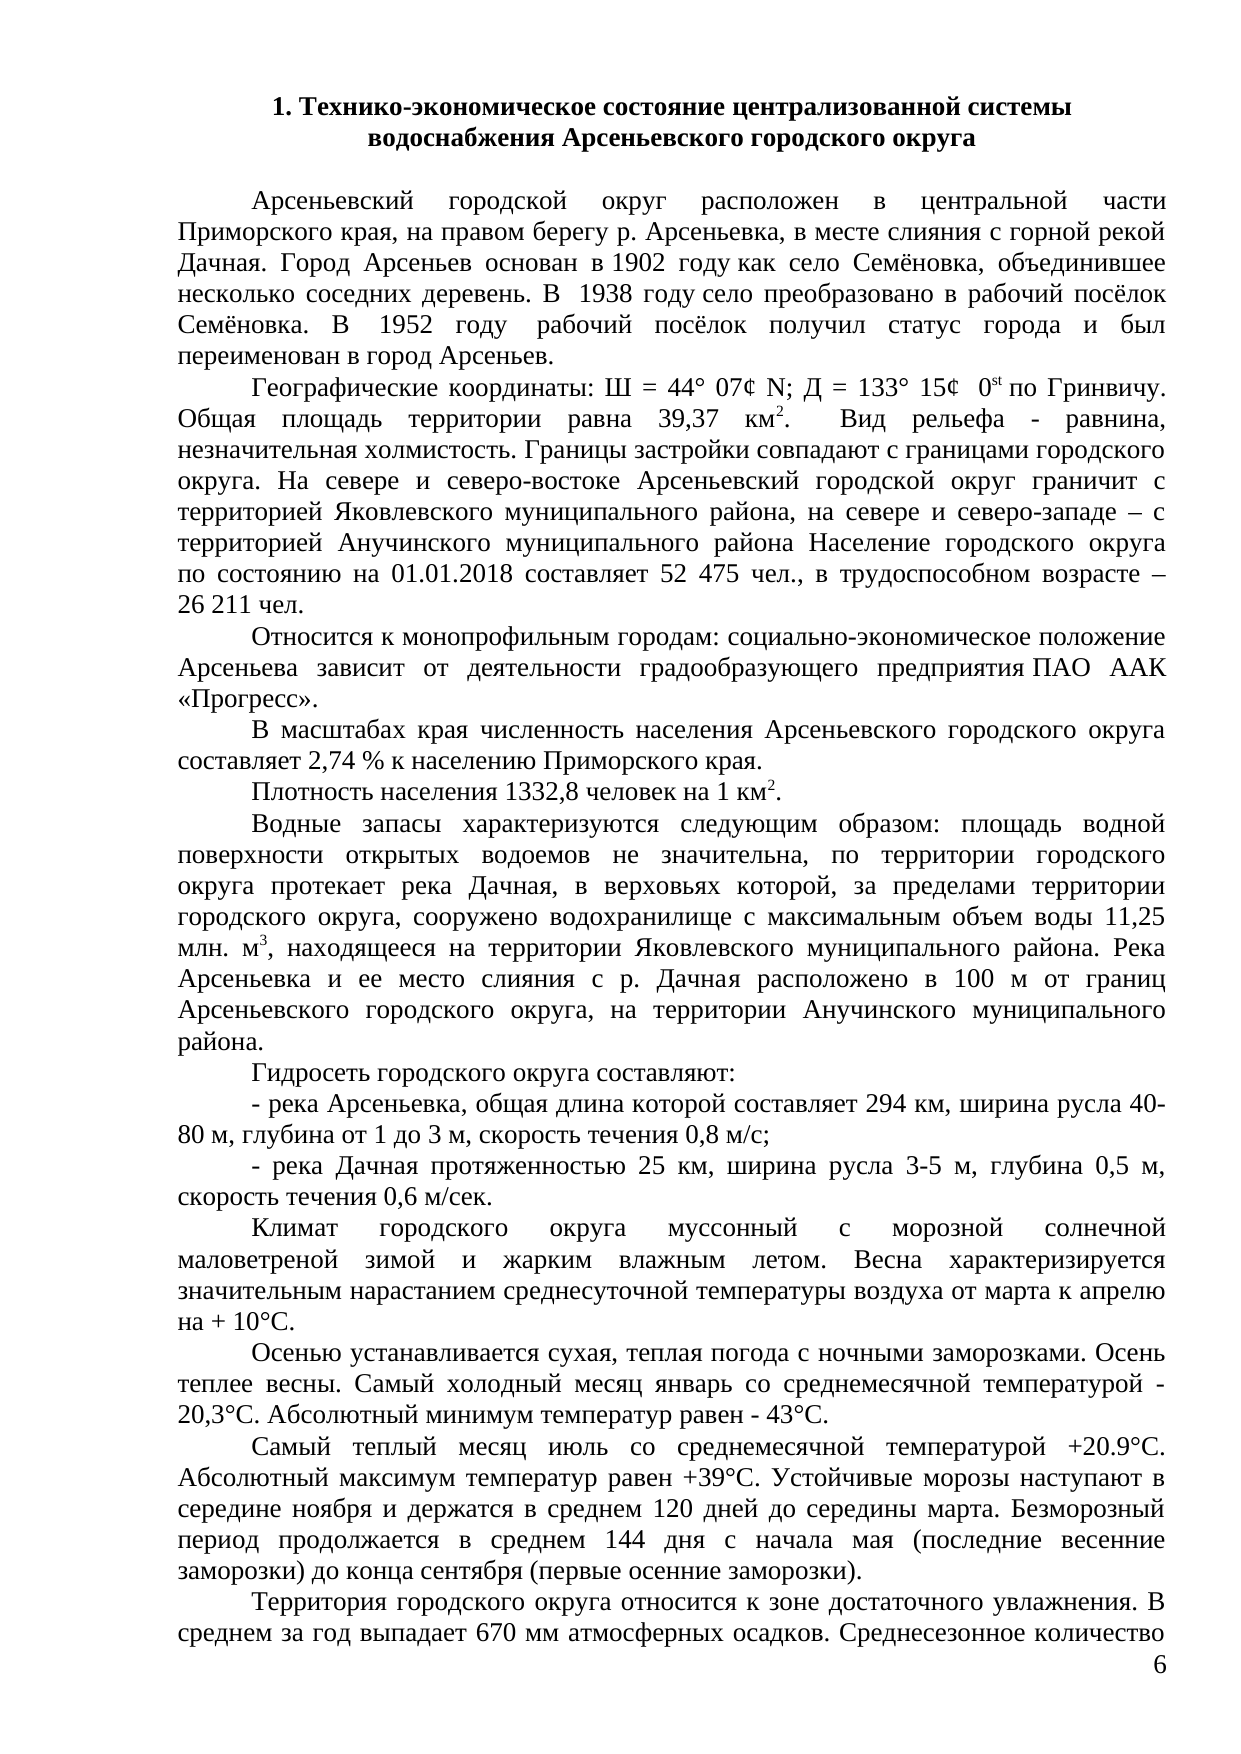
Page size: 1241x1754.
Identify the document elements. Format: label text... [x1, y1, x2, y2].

text Арсеньевский городской округ расположен в центральной части Приморского края, на правом берегу р. Арсеньевка, в месте слияния с горной рекой Дачная. Город Арсеньев основан в 1902 году как село Семёновка, объединившее несколько соседних деревень. В 1938 году село преобразовано в рабочий посёлок Семёновка. В 1952 году рабочий посёлок получил статус города и был переименован в город Арсеньев. [177, 184, 1167, 371]
text Географические координаты: Ш = 44° 07¢ N; Д = 133° 15¢ 0st по Гринвичу. Общая площадь территории равна 39,37 км2. Вид рельефа - равнина, незначительная холмистость. Границы застройки совпадают с границами городского округа. На севере и северо-востоке Арсеньевский городской округ граничит с территорией Яковлевского муниципального района, на севере и северо-западе – с территорией Анучинского муниципального района Население городского округа по состоянию на 01.01.2018 составляет 52 475 чел., в трудоспособном возрасте – 26 211 чел. [177, 371, 1167, 620]
text В масштабах края численность населения Арсеньевского городского округа составляет 2,74 % к населению Приморского края. [177, 713, 1167, 776]
text Относится к монопрофильным городам: социально-экономическое положение Арсеньева зависит от деятельности градообразующего предприятия ПАО ААК «Прогресс». [177, 620, 1167, 713]
text Климат городского округа муссонный с морозной солнечной маловетреной зимой и жарким влажным летом. Весна характеризируется значительным нарастанием среднесуточной температуры воздуха от марта к апрелю на + 10°С. [177, 1212, 1167, 1336]
text - река Дачная протяженностью 25 км, ширина русла 3-5 м, глубина 0,5 м, скорость течения 0,6 м/сек. [177, 1149, 1167, 1212]
text Водные запасы характеризуются следующим образом: площадь водной поверхности открытых водоемов не значительна, по территории городского округа протекает река Дачная, в верховьях которой, за пределами территории городского округа, сооружено водохранилище с максимальным объем воды 11,25 млн. м3, находящееся на территории Яковлевского муниципального района. Река Арсеньевка и ее место слияния с р. Дачная расположено в 100 м от границ Арсеньевского городского округа, на территории Анучинского муниципального района. [177, 807, 1167, 1056]
text Самый теплый месяц июль со среднемесячной температурой +20.9°С. Абсолютный максимум температур равен +39°С. Устойчивые морозы наступают в середине ноября и держатся в среднем 120 дней до середины марта. Безморозный период продолжается в среднем 144 дня с начала мая (последние весенние заморозки) до конца сентября (первые осенние заморозки). [177, 1429, 1167, 1585]
text 1. Технико-экономическое состояние централизованной системы водоснабжения Арсеньевского городского округа [177, 90, 1167, 153]
text Плотность населения 1332,8 человек на 1 км2. [177, 776, 1167, 807]
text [177, 1585, 1167, 1648]
text Гидросеть городского округа составляют: [177, 1056, 1167, 1087]
text - река Арсеньевка, общая длина которой составляет 294 км, ширина русла 40-80 м, глубина от 1 до 3 м, скорость течения 0,8 м/с; [177, 1087, 1167, 1149]
text Осенью устанавливается сухая, теплая погода с ночными заморозками. Осень теплее весны. Самый холодный месяц январь со среднемесячной температурой - 20,3°С. Абсолютный минимум температур равен - 43°С. [177, 1336, 1167, 1429]
